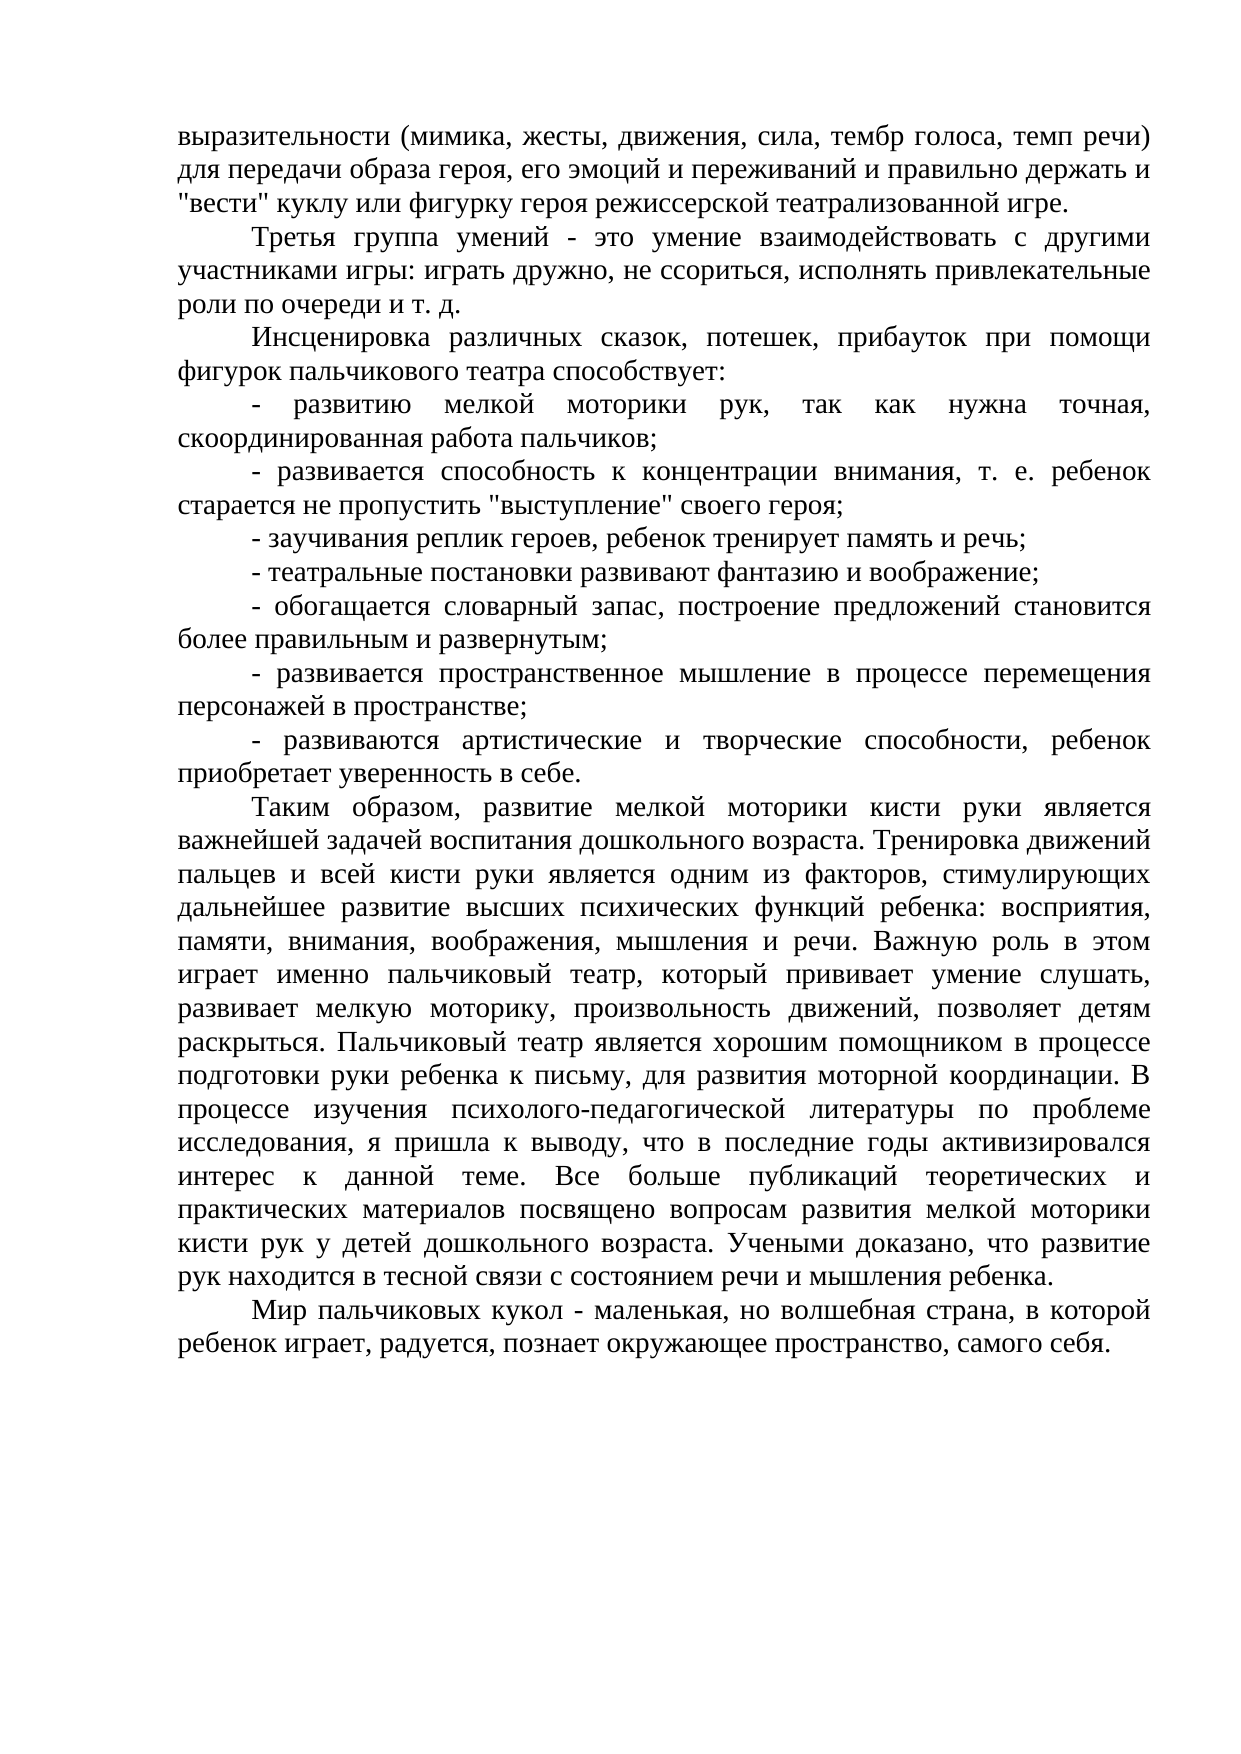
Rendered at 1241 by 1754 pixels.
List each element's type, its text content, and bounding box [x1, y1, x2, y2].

text Третья группа умений - это умение взаимодействовать с другими участниками игры: играть дружно, не ссориться, исполнять привлекательные роли по очереди и т. д. [177, 219, 1152, 319]
text Мир пальчиковых кукол - маленькая, но волшебная страна, в которой ребенок играет, радуется, познает окружающее пространство, самого себя. [177, 1292, 1152, 1359]
text - заучивания реплик героев, ребенок тренирует память и речь; [177, 521, 1152, 554]
text - развивается пространственное мышление в процессе перемещения персонажей в пространстве; [177, 655, 1152, 722]
text - развитию мелкой моторики рук, так как нужна точная, скоординированная работа пальчиков; [177, 386, 1152, 453]
text - развиваются артистические и творческие способности, ребенок приобретает уверенность в себе. [177, 722, 1152, 789]
text Инсценировка различных сказок, потешек, прибауток при помощи фигурок пальчикового театра способствует: [177, 319, 1152, 386]
text Таким образом, развитие мелкой моторики кисти руки является важнейшей задачей воспитания дошкольного возраста. Тренировка движений пальцев и всей кисти руки является одним из факторов, стимулирующих дальнейшее развитие высших психических функций ребенка: восприятия, памяти, внимания, воображения, мышления и речи. Важную роль в этом играет именно пальчиковый театр, который прививает умение слушать, развивает мелкую моторику, произвольность движений, позволяет детям раскрыться. Пальчиковый театр является хорошим помощником в процессе подготовки руки ребенка к письму, для развития моторной координации. В процессе изучения психолого-педагогической литературы по проблеме исследования, я пришла к выводу, что в последние годы активизировался интерес к данной теме. Все больше публикаций теоретических и практических материалов посвящено вопросам развития мелкой моторики кисти рук у детей дошкольного возраста. Учеными доказано, что развитие рук находится в тесной связи с состоянием речи и мышления ребенка. [177, 789, 1152, 1292]
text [177, 118, 1152, 219]
text - обогащается словарный запас, построение предложений становится более правильным и развернутым; [177, 588, 1152, 655]
text - развивается способность к концентрации внимания, т. е. ребенок старается не пропустить "выступление" своего героя; [177, 453, 1152, 521]
text - театральные постановки развивают фантазию и воображение; [177, 554, 1152, 588]
